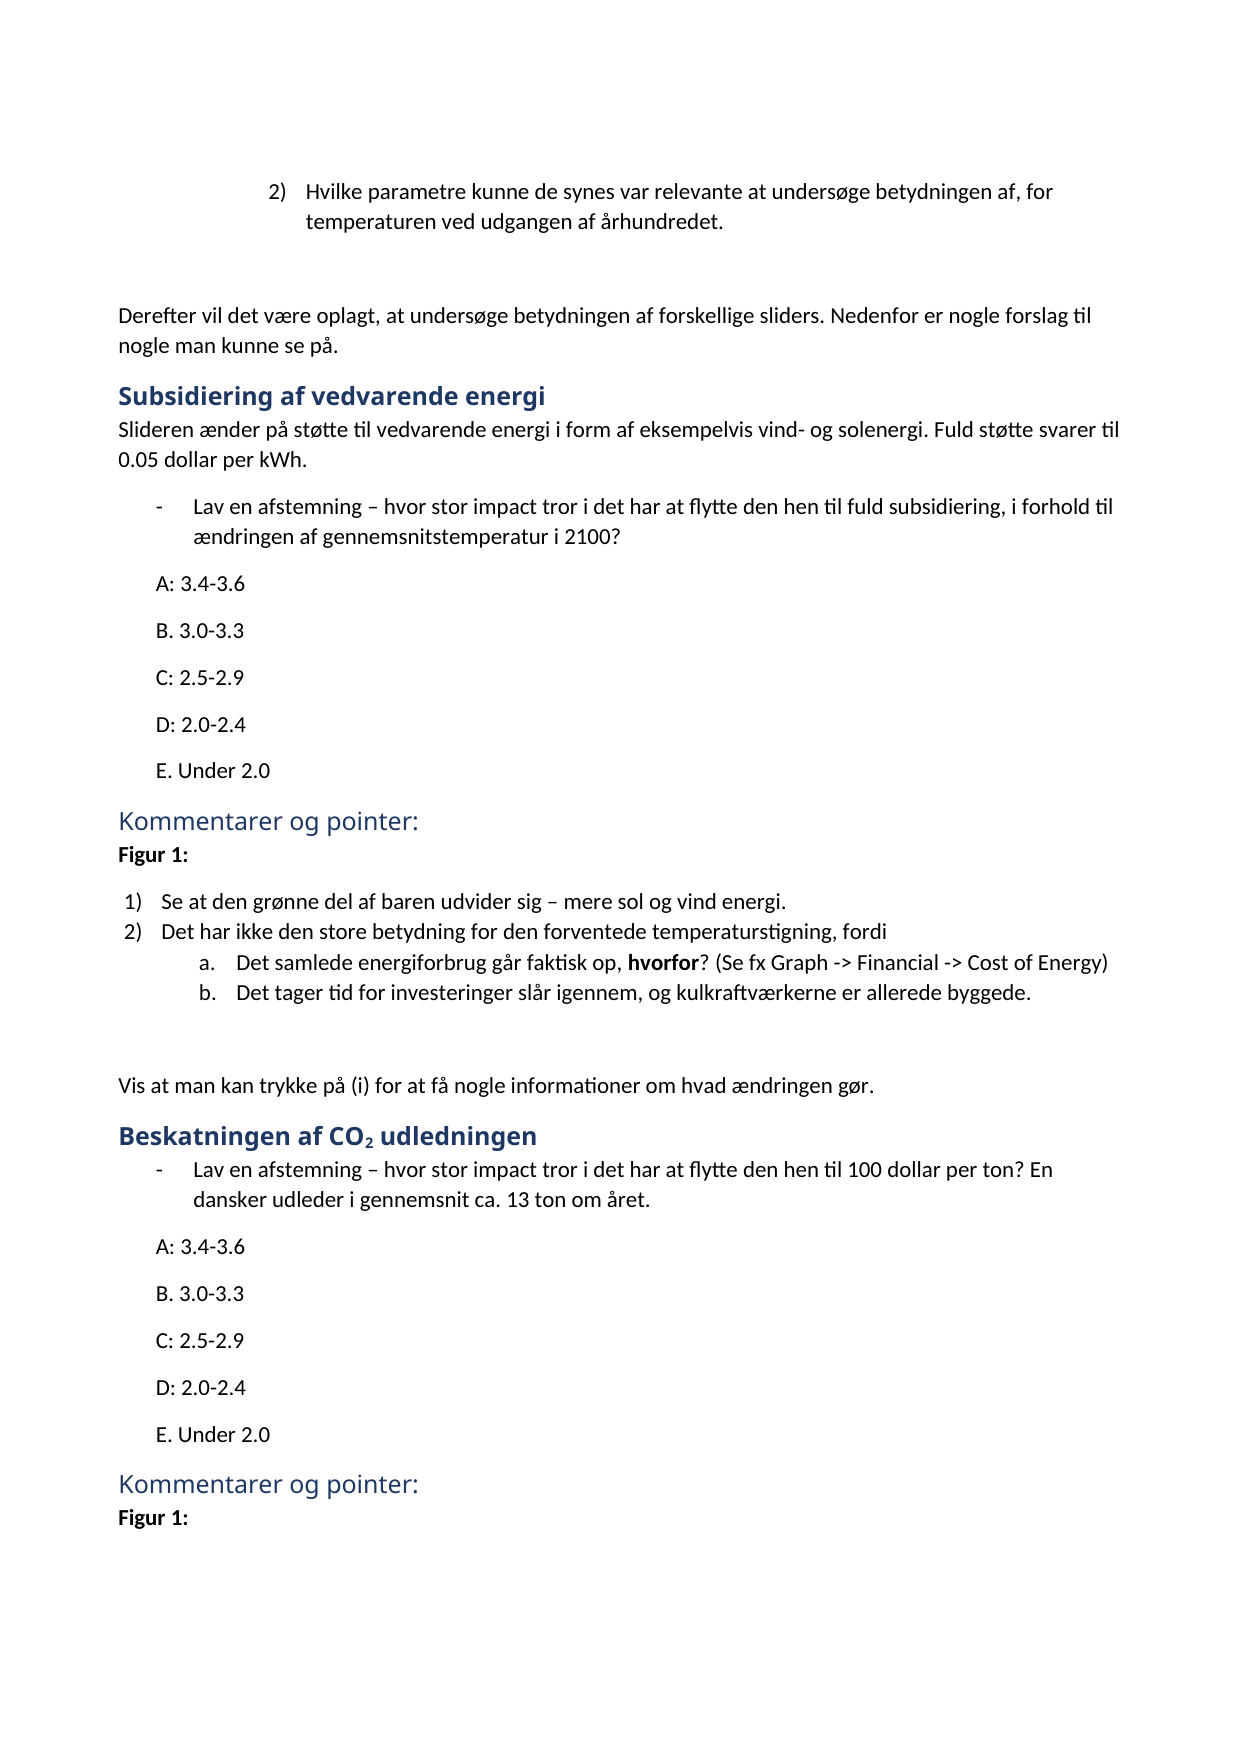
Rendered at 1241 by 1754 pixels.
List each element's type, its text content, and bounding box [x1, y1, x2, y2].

list Lav en afstemning – hvor stor impact tror i det har at flytte den hen til fuld subsidiering, i forhold til ændringen af gennemsnitstemperatur i 2100? [156, 492, 1122, 550]
text C: 2.5-2.9 [156, 1326, 1122, 1354]
text Vis at man kan trykke på (i) for at få nogle informationer om hvad ændringen gør. [118, 1072, 1122, 1099]
text D: 2.0-2.4 [156, 1373, 1122, 1401]
text D: 2.0-2.4 [156, 710, 1122, 738]
text A: 3.4-3.6 [156, 569, 1122, 597]
text E. Under 2.0 [156, 1420, 1122, 1448]
text Slideren ænder på støtte til vedvarende energi i form af eksempelvis vind- og solenergi. Fuld støtte svarer til 0.05 dollar per kWh. [118, 415, 1122, 473]
list Det har ikke den store betydning for den forventede temperaturstigning, fordi [124, 917, 1122, 945]
text Figur 1: [118, 840, 1122, 868]
subtitle Kommentarer og pointer: [118, 803, 1122, 838]
text Figur 1: [118, 1503, 1122, 1531]
subtitle Kommentarer og pointer: [118, 1467, 1122, 1501]
list Lav en afstemning – hvor stor impact tror i det har at flytte den hen til 100 dollar per ton? En dansker udleder i gennemsnit ca. 13 ton om året. [156, 1155, 1122, 1213]
text A: 3.4-3.6 [156, 1232, 1122, 1260]
text Derefter vil det være oplagt, at undersøge betydningen af forskellige sliders. Nedenfor er nogle forslag til nogle man kunne se på. [118, 301, 1122, 359]
list Det tager tid for investeringer slår igennem, og kulkraftværkerne er allerede byggede. [199, 978, 1122, 1006]
subtitle Subsidiering af vedvarende energi [118, 378, 1122, 412]
text E. Under 2.0 [156, 757, 1122, 785]
list Se at den grønne del af baren udvider sig – mere sol og vind energi. [124, 887, 1122, 915]
subtitle Beskatningen af CO2 udledningen [118, 1118, 1122, 1152]
text B. 3.0-3.3 [156, 1279, 1122, 1307]
text C: 2.5-2.9 [156, 663, 1122, 691]
text B. 3.0-3.3 [156, 616, 1122, 644]
list Hvilke parametre kunne de synes var relevante at undersøge betydningen af, for temperaturen ved udgangen af århundredet. [268, 177, 1122, 235]
list Det samlede energiforbrug går faktisk op, hvorfor? (Se fx Graph -> Financial -> Cost of Energy) [199, 948, 1122, 976]
